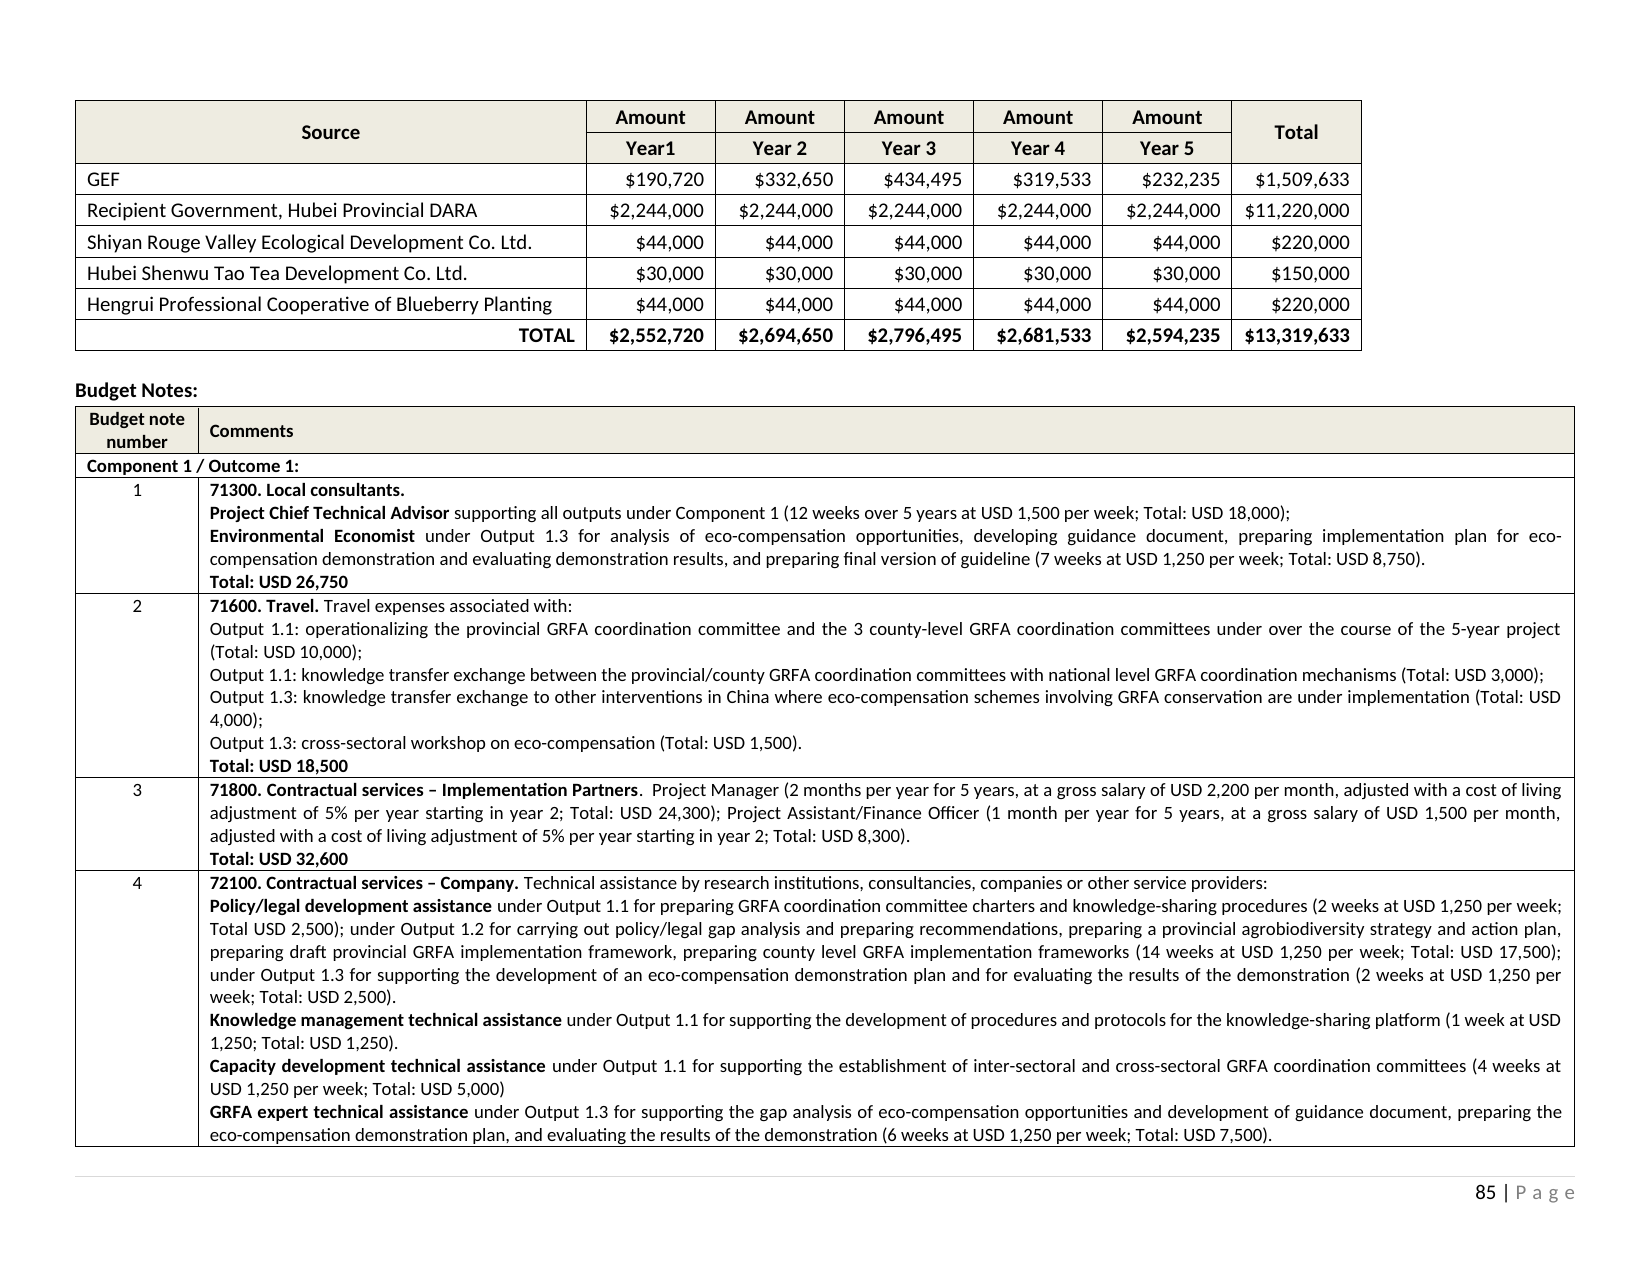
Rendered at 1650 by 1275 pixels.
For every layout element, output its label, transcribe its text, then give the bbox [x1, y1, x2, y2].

table_cell $2,244,000 [845, 195, 973, 225]
table_cell Year 3 [845, 133, 973, 163]
table_cell $2,552,720 [587, 320, 715, 350]
table_cell Shiyan Rouge Valley Ecological Development Co. Ltd. [76, 226, 586, 257]
table_header Amount [587, 101, 715, 132]
table_cell TOTAL [76, 320, 586, 350]
table_cell Recipient Government, Hubei Provincial DARA [76, 195, 586, 225]
table_cell $44,000 [587, 226, 715, 257]
table_cell $44,000 [1103, 289, 1231, 319]
table_cell 3 [76, 778, 198, 870]
table_cell $319,533 [974, 164, 1102, 194]
table_cell $30,000 [845, 258, 973, 288]
table_cell Component 1 / Outcome 1: [76, 454, 1574, 477]
table_cell $30,000 [716, 258, 844, 288]
table_cell $220,000 [1232, 226, 1361, 257]
table_cell Year1 [587, 133, 715, 163]
table_cell $44,000 [845, 226, 973, 257]
table_cell GEF [76, 164, 586, 194]
table_header Budget note number [76, 407, 198, 453]
table_header Amount [1103, 101, 1231, 132]
table_cell $232,235 [1103, 164, 1231, 194]
table_cell 2 [76, 594, 198, 777]
table_cell $434,495 [845, 164, 973, 194]
table_cell Hengrui Professional Cooperative of Blueberry Planting [76, 289, 586, 319]
table_cell $150,000 [1232, 258, 1361, 288]
table_cell $44,000 [845, 289, 973, 319]
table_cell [199, 871, 1574, 1146]
table_cell 71300. Local consultants. Project Chief Technical Advisor supporting all outputs under Component 1 (12 weeks over 5 years at USD 1,500 per week; Total: USD 18,000); Environmental Economist under Output 1.3 for analysis of eco-compensation opportunities, developing guidance document, preparing implementation plan for eco-compensation demonstration and evaluating demonstration results, and preparing final version of guideline (7 weeks at USD 1,250 per week; Total: USD 8,750). Total: USD 26,750 [199, 478, 1574, 593]
table_cell $2,694,650 [716, 320, 844, 350]
table_cell $2,681,533 [974, 320, 1102, 350]
table_cell 71800. Contractual services – Implementation Partners. Project Manager (2 months per year for 5 years, at a gross salary of USD 2,200 per month, adjusted with a cost of living adjustment of 5% per year starting in year 2; Total: USD 24,300); Project Assistant/Finance Officer (1 month per year for 5 years, at a gross salary of USD 1,500 per month, adjusted with a cost of living adjustment of 5% per year starting in year 2; Total: USD 8,300). Total: USD 32,600 [199, 778, 1574, 870]
table_header Amount [845, 101, 973, 132]
table_cell $2,796,495 [845, 320, 973, 350]
table_cell 4 [76, 871, 198, 1146]
text Budget Notes: [75, 377, 1575, 402]
table_cell $44,000 [716, 289, 844, 319]
table_cell $2,244,000 [716, 195, 844, 225]
table_cell $2,244,000 [587, 195, 715, 225]
table_cell $2,244,000 [1103, 195, 1231, 225]
table_cell $190,720 [587, 164, 715, 194]
table_cell Year 5 [1103, 133, 1231, 163]
table_cell $11,220,000 [1232, 195, 1361, 225]
table_cell $44,000 [974, 289, 1102, 319]
table_cell $44,000 [716, 226, 844, 257]
table_cell $44,000 [1103, 226, 1231, 257]
table_cell $44,000 [587, 289, 715, 319]
table_cell $30,000 [1103, 258, 1231, 288]
table_cell $30,000 [587, 258, 715, 288]
table_header Total [1232, 101, 1361, 163]
table_header Comments [199, 407, 1574, 453]
table_cell $2,594,235 [1103, 320, 1231, 350]
table_cell $30,000 [974, 258, 1102, 288]
table_cell $44,000 [974, 226, 1102, 257]
table_cell $1,509,633 [1232, 164, 1361, 194]
table_cell 71600. Travel. Travel expenses associated with: Output 1.1: operationalizing the provincial GRFA coordination committee and the 3 county-level GRFA coordination committees under over the course of the 5-year project (Total: USD 10,000); Output 1.1: knowledge transfer exchange between the provincial/county GRFA coordination committees with national level GRFA coordination mechanisms (Total: USD 3,000); Output 1.3: knowledge transfer exchange to other interventions in China where eco-compensation schemes involving GRFA conservation are under implementation (Total: USD 4,000); Output 1.3: cross-sectoral workshop on eco-compensation (Total: USD 1,500). Total: USD 18,500 [199, 594, 1574, 777]
table_cell Year 2 [716, 133, 844, 163]
table_cell $13,319,633 [1232, 320, 1361, 350]
table_cell $220,000 [1232, 289, 1361, 319]
table_header Amount [716, 101, 844, 132]
table_cell Hubei Shenwu Tao Tea Development Co. Ltd. [76, 258, 586, 288]
table_cell Year 4 [974, 133, 1102, 163]
table_cell $2,244,000 [974, 195, 1102, 225]
table_header Amount [974, 101, 1102, 132]
table_header Source [76, 101, 586, 163]
table_cell $332,650 [716, 164, 844, 194]
table_cell 1 [76, 478, 198, 593]
